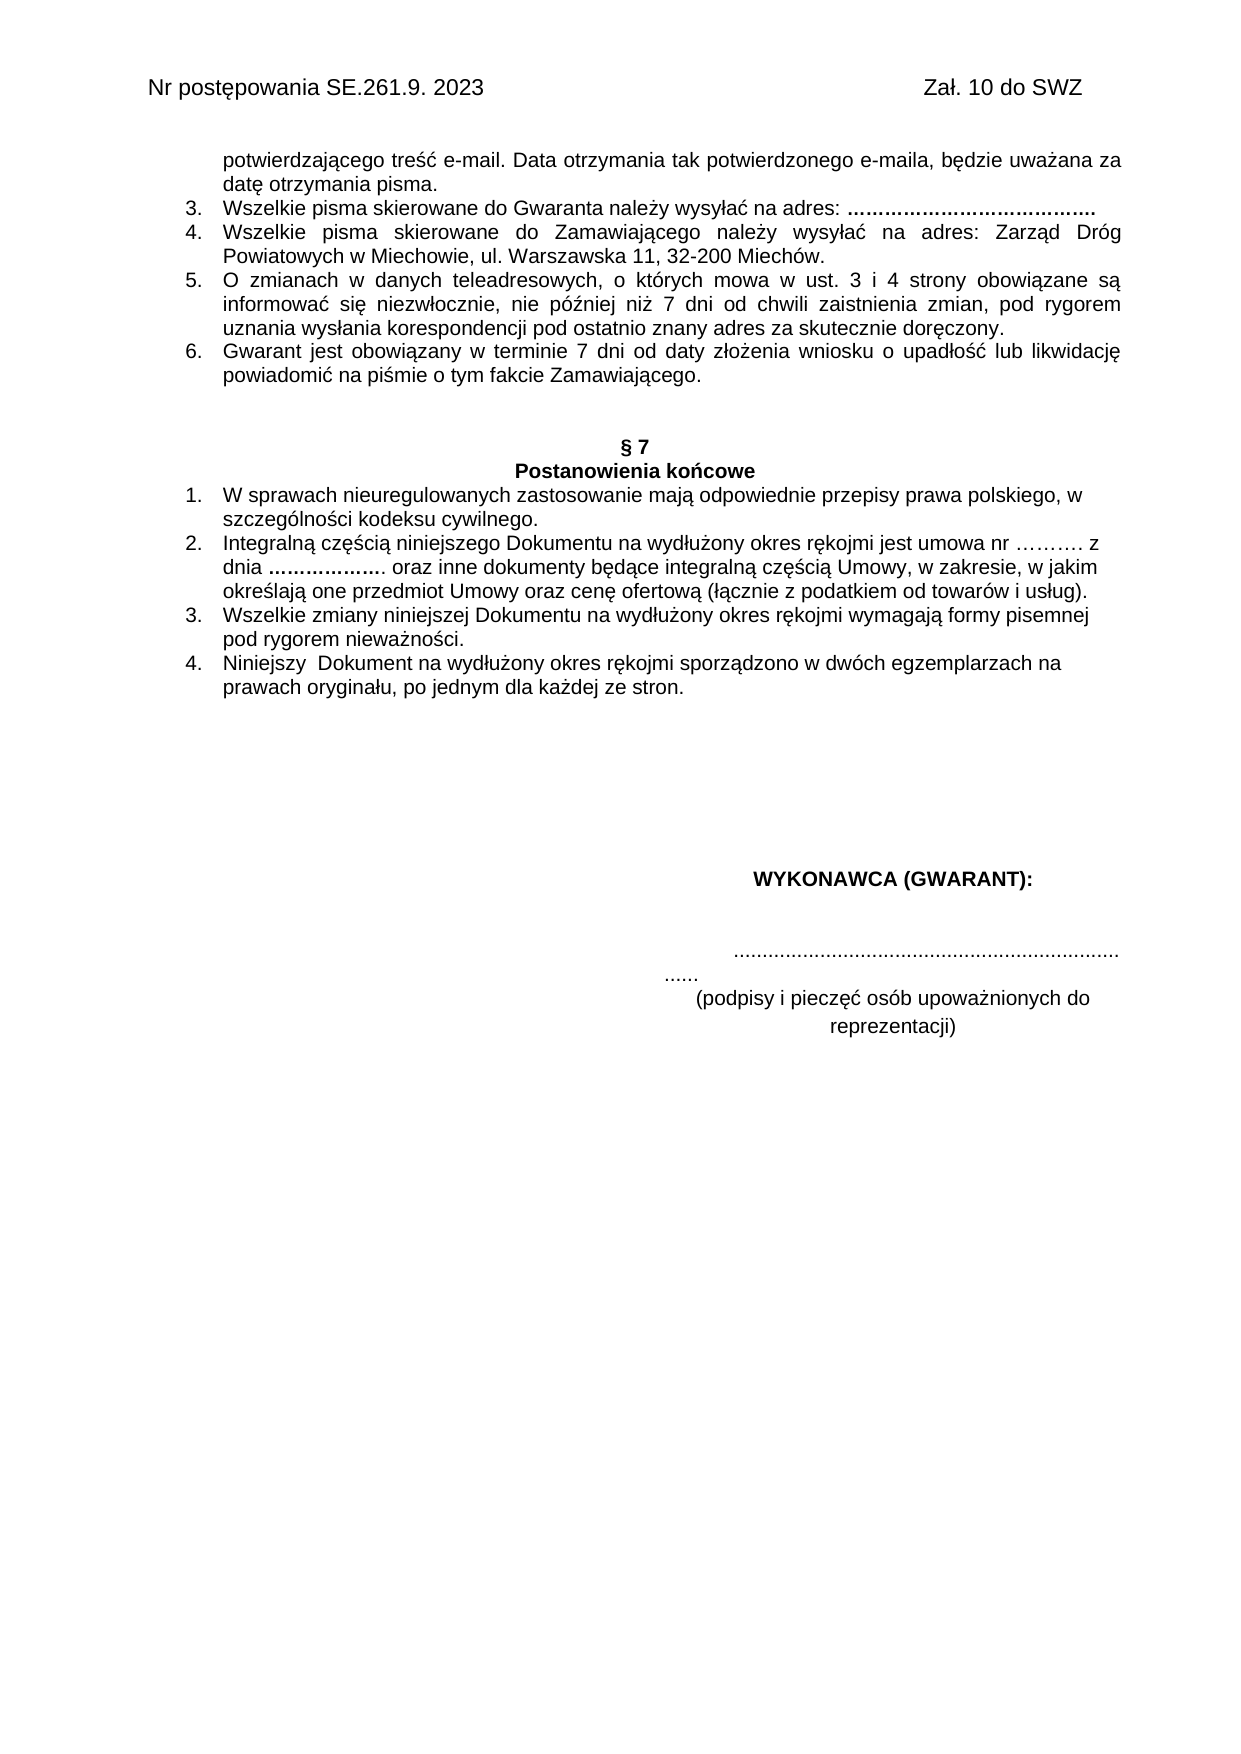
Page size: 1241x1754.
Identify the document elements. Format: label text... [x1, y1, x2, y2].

list O zmianach w danych teleadresowych, o których mowa w ust. 3 i 4 strony obowiązane są informować się niezwłocznie, nie później niż 7 dni od chwili zaistnienia zmian, pod rygorem uznania wysłania korespondencji pod ostatnio znany adres za skutecznie doręczony. [185, 267, 1122, 339]
list Wszelkie pisma skierowane do Gwaranta należy wysyłać na adres: …………………………………. [185, 196, 1122, 219]
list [185, 148, 1122, 196]
text Postanowienia końcowe [148, 459, 1122, 483]
text § 7 [148, 435, 1122, 459]
list Niniejszy Dokument na wydłużony okres rękojmi sporządzono w dwóch egzemplarzach na prawach oryginału, po jednym dla każdej ze stron. [185, 651, 1122, 699]
list W sprawach nieuregulowanych zastosowanie mają odpowiednie przepisy prawa polskiego, w szczególności kodeksu cywilnego. [185, 483, 1122, 531]
text (podpisy i pieczęć osób upoważnionych do reprezentacji) [664, 986, 1122, 1038]
list Integralną częścią niniejszego Dokumentu na wydłużony okres rękojmi jest umowa nr ………. z dnia ………………. oraz inne dokumenty będące integralną częścią Umowy, w zakresie, w jakim określają one przedmiot Umowy oraz cenę ofertową (łącznie z podatkiem od towarów i usług). [185, 531, 1122, 603]
list Wszelkie pisma skierowane do Zamawiającego należy wysyłać na adres: Zarząd Dróg Powiatowych w Miechowie, ul. Warszawska 11, 32-200 Miechów. [185, 219, 1122, 267]
list Gwarant jest obowiązany w terminie 7 dni od daty złożenia wniosku o upadłość lub likwidację powiadomić na piśmie o tym fakcie Zamawiającego. [185, 339, 1122, 387]
text WYKONAWCA (GWARANT): [664, 866, 1122, 890]
text ......................................................................... [664, 938, 1122, 986]
list Wszelkie zmiany niniejszej Dokumentu na wydłużony okres rękojmi wymagają formy pisemnej pod rygorem nieważności. [185, 603, 1122, 651]
